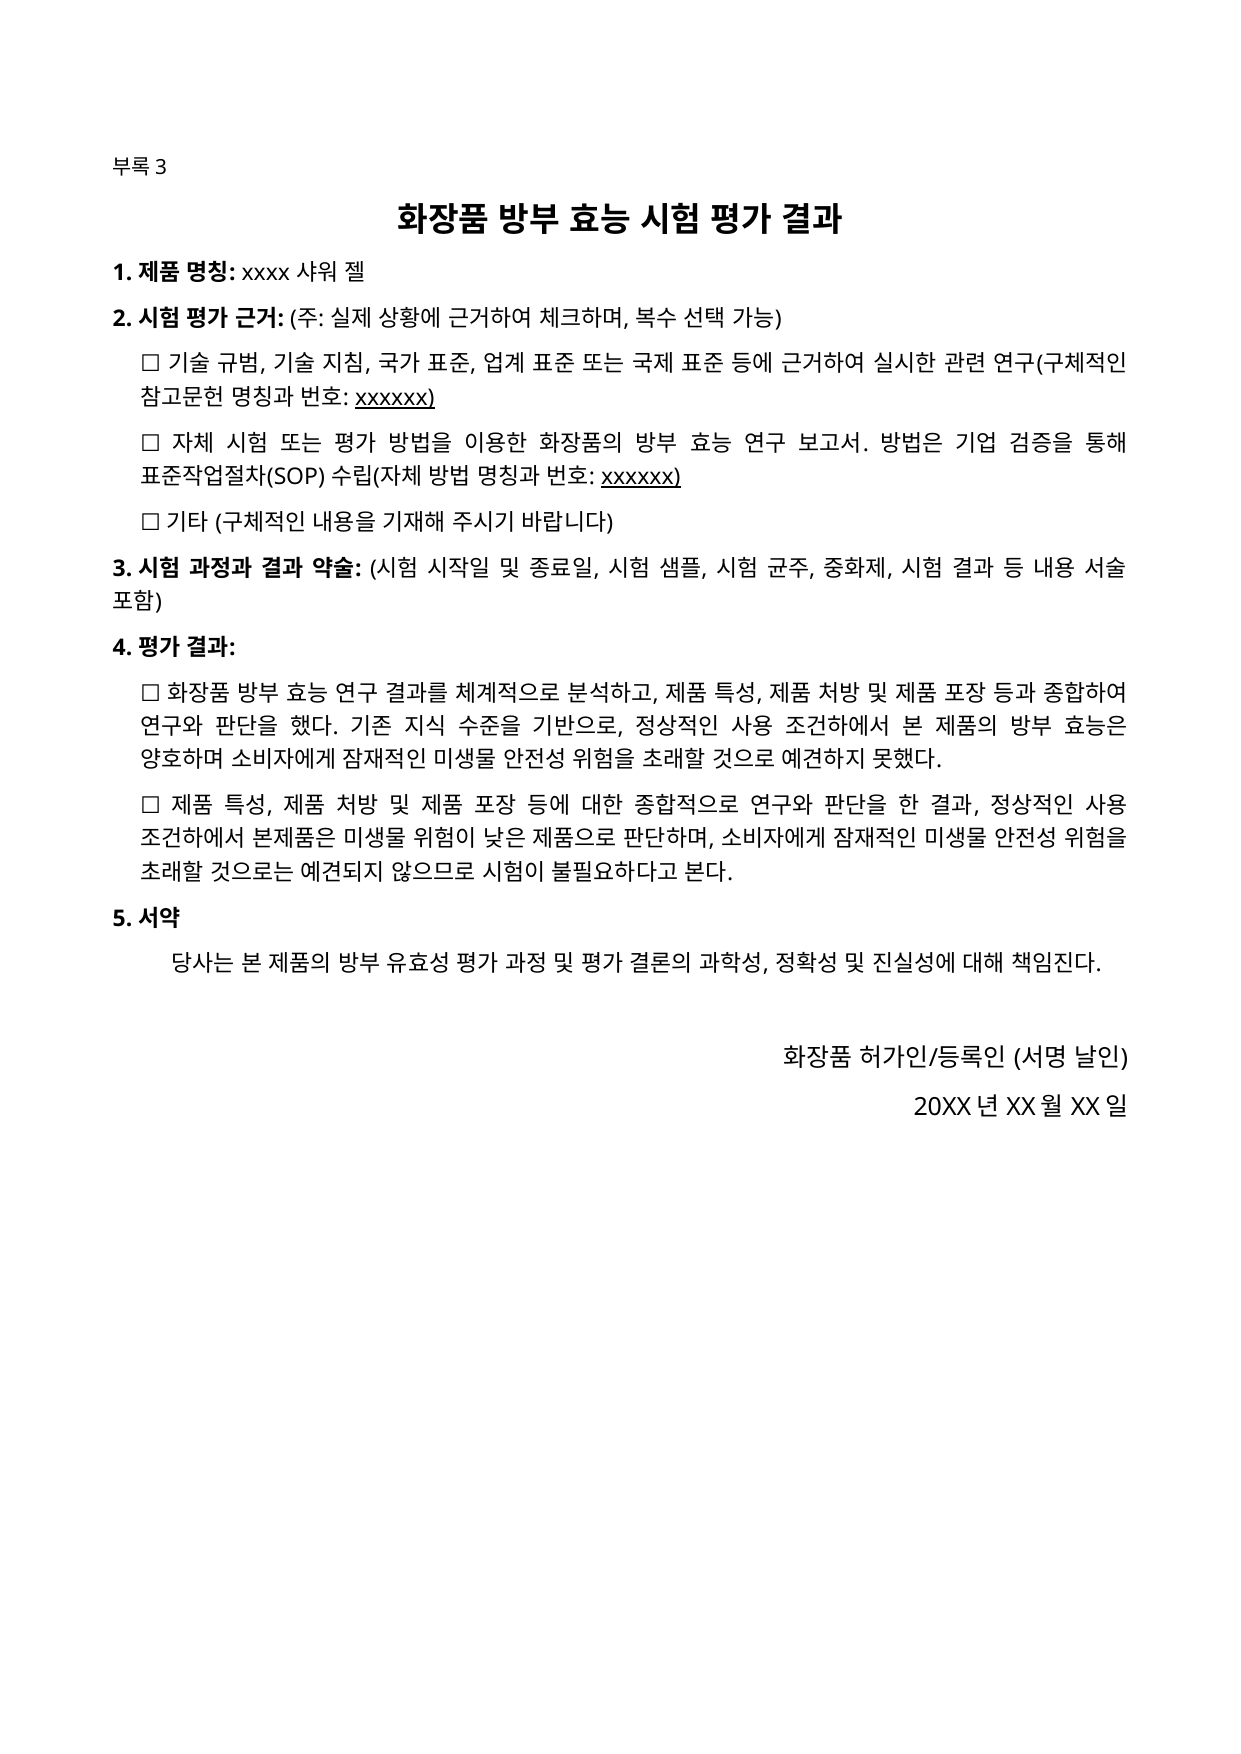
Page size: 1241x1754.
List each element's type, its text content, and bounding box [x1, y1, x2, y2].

text ☐ 자체 시험 또는 평가 방법을 이용한 화장품의 방부 효능 연구 보고서. 방법은 기업 검증을 통해 표준작업절차(SOP) 수립(자체 방법 명칭과 번호: xxxxxx) [140, 424, 1128, 491]
list 시험 평가 근거: (주: 실제 상황에 근거하여 체크하며, 복수 선택 가능) [112, 299, 1128, 333]
list 평가 결과: [112, 628, 1128, 662]
list 시험 과정과 결과 약술: (시험 시작일 및 종료일, 시험 샘플, 시험 균주, 중화제, 시험 결과 등 내용 서술 포함) [112, 549, 1128, 616]
text ☐ 화장품 방부 효능 연구 결과를 체계적으로 분석하고, 제품 특성, 제품 처방 및 제품 포장 등과 종합하여 연구와 판단을 했다. 기존 지식 수준을 기반으로, 정상적인 사용 조건하에서 본 제품의 방부 효능은 양호하며 소비자에게 잠재적인 미생물 안전성 위험을 초래할 것으로 예견하지 못했다. [140, 674, 1128, 774]
text 부록3 [112, 150, 1128, 180]
list 제품 명칭: xxxx 샤워 젤 [112, 253, 1128, 287]
text 20XX년 XX월 XX일 [112, 1086, 1128, 1123]
text ☐ 기술 규범, 기술 지침, 국가 표준, 업계 표준 또는 국제 표준 등에 근거하여 실시한 관련 연구(구체적인 참고문헌 명칭과 번호: xxxxxx) [140, 345, 1128, 412]
list 서약 [112, 899, 1128, 933]
text 화장품 허가인/등록인 (서명 날인) [112, 1038, 1128, 1074]
text ☐ 기타 (구체적인 내용을 기재해 주시기 바랍니다) [140, 503, 1128, 537]
text 화장품 방부 효능 시험 평가 결과 [112, 193, 1128, 241]
text ☐ 제품 특성, 제품 처방 및 제품 포장 등에 대한 종합적으로 연구와 판단을 한 결과, 정상적인 사용 조건하에서 본제품은 미생물 위험이 낮은 제품으로 판단하며, 소비자에게 잠재적인 미생물 안전성 위험을 초래할 것으로는 예견되지 않으므로 시험이 불필요하다고 본다. [140, 787, 1128, 887]
text 당사는 본 제품의 방부 유효성 평가 과정 및 평가 결론의 과학성, 정확성 및 진실성에 대해 책임진다. [112, 945, 1128, 978]
